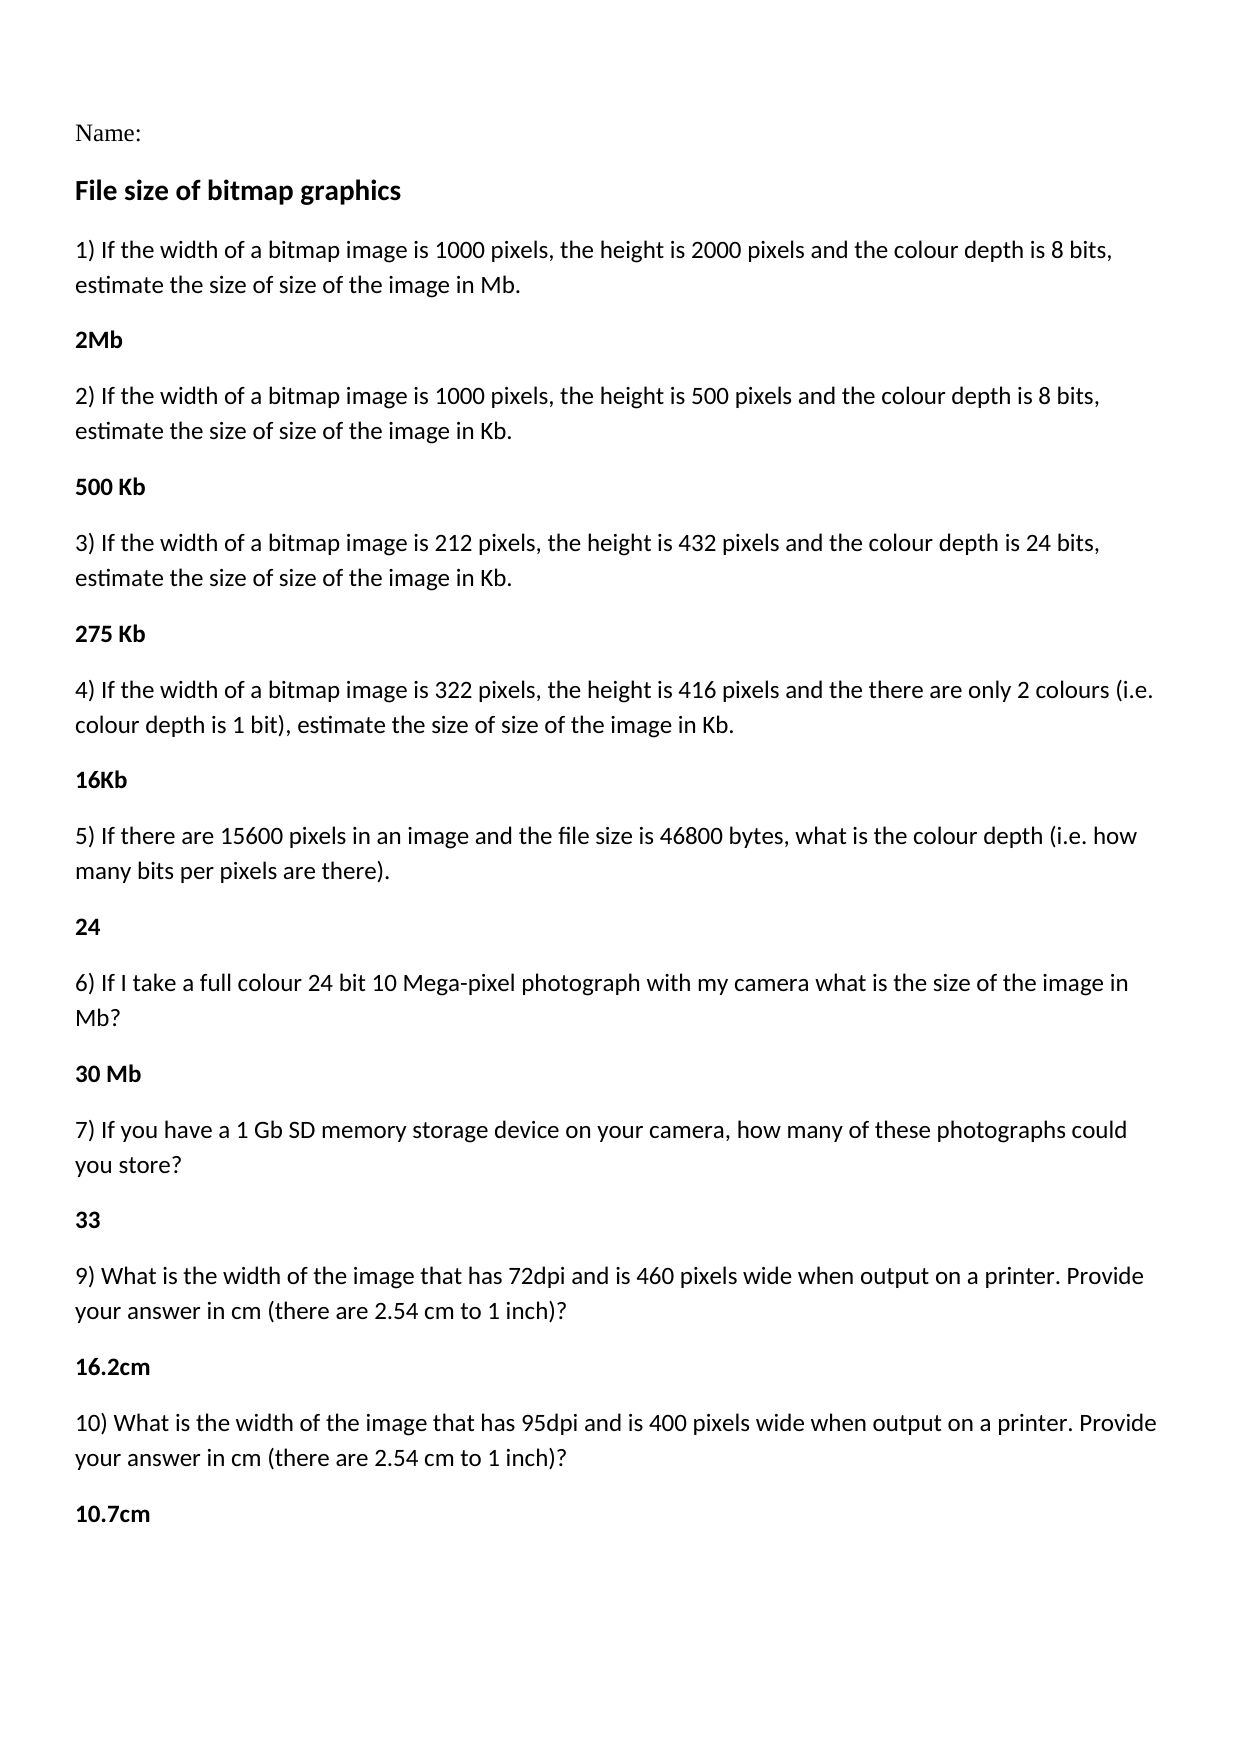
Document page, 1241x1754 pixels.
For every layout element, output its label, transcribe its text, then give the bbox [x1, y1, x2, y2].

text 3) If the width of a bitmap image is 212 pixels, the height is 432 pixels and the colour depth is 24 bits, estimate the size of size of the image in Kb. [75, 527, 1165, 593]
text 5) If there are 15600 pixels in an image and the file size is 46800 bytes, what is the colour depth (i.e. how many bits per pixels are there). [75, 820, 1165, 886]
text 16Kb [75, 764, 1165, 795]
text 24 [75, 911, 1165, 942]
text 1) If the width of a bitmap image is 1000 pixels, the height is 2000 pixels and the colour depth is 8 bits, estimate the size of size of the image in Mb. [75, 234, 1165, 299]
text File size of bitmap graphics [75, 172, 1165, 208]
text 9) What is the width of the image that has 72dpi and is 460 pixels wide when output on a printer. Provide your answer in cm (there are 2.54 cm to 1 inch)? [75, 1260, 1165, 1326]
text 16.2cm [75, 1351, 1165, 1382]
text 2) If the width of a bitmap image is 1000 pixels, the height is 500 pixels and the colour depth is 8 bits, estimate the size of size of the image in Kb. [75, 380, 1165, 446]
text 4) If the width of a bitmap image is 322 pixels, the height is 416 pixels and the there are only 2 colours (i.e. colour depth is 1 bit), estimate the size of size of the image in Kb. [75, 674, 1165, 739]
text 6) If I take a full colour 24 bit 10 Mega-pixel photograph with my camera what is the size of the image in Mb? [75, 967, 1165, 1033]
text 10.7cm [75, 1498, 1165, 1528]
text 275 Kb [75, 618, 1165, 648]
text 7) If you have a 1 Gb SD memory storage device on your camera, how many of these photographs could you store? [75, 1114, 1165, 1179]
text 10) What is the width of the image that has 95dpi and is 400 pixels wide when output on a printer. Provide your answer in cm (there are 2.54 cm to 1 inch)? [75, 1407, 1165, 1473]
text 2Mb [75, 324, 1165, 355]
text 500 Kb [75, 471, 1165, 502]
text 33 [75, 1204, 1165, 1235]
text 30 Mb [75, 1058, 1165, 1088]
